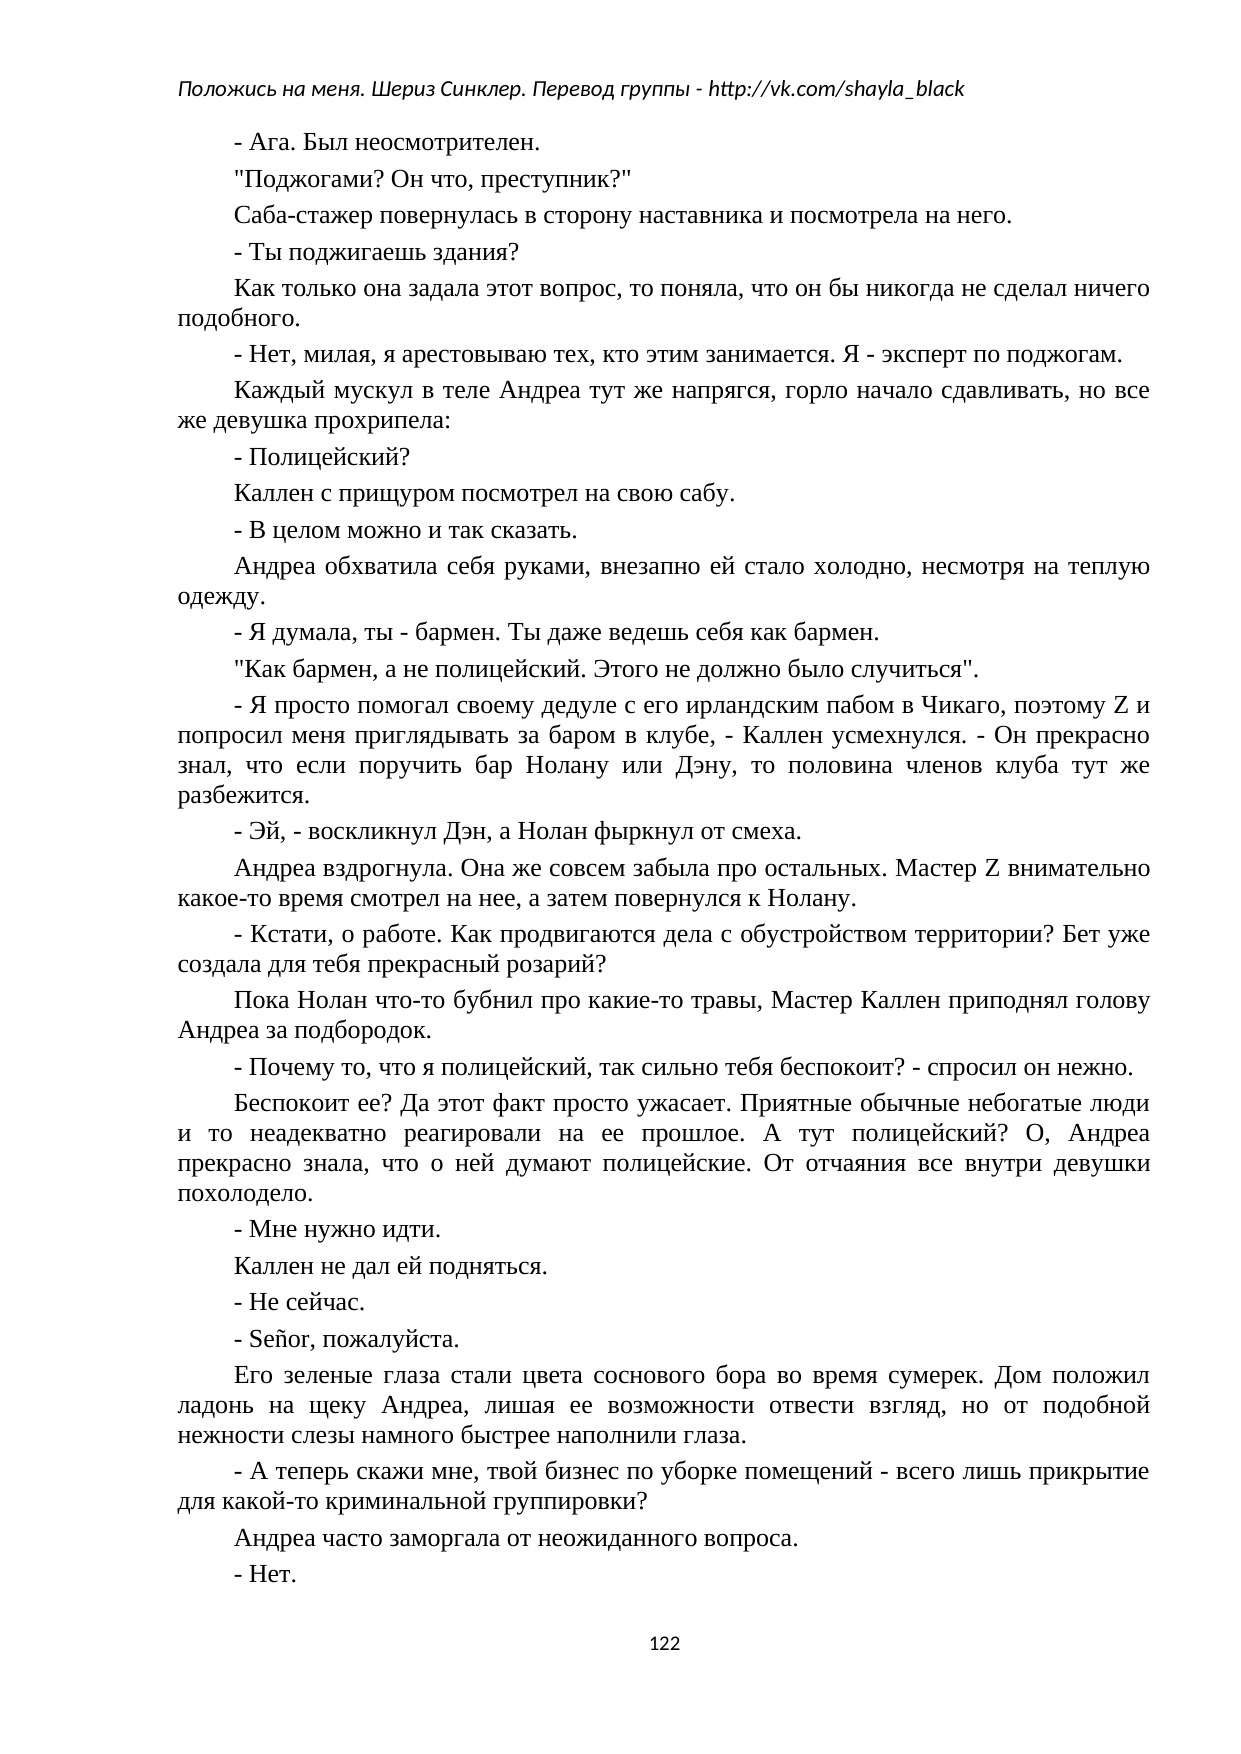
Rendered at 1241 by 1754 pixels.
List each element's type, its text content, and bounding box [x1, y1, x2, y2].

text - В целом можно и так сказать. [177, 514, 1152, 544]
text - Эй, - воскликнул Дэн, а Нолан фыркнул от смеха. [177, 815, 1152, 845]
text Каллен не дал ей подняться. [177, 1250, 1152, 1280]
text "Поджогами? Он что, преступник?" [177, 163, 1152, 193]
text - Мне нужно идти. [177, 1213, 1152, 1243]
text Его зеленые глаза стали цвета соснового бора во время сумерек. Дом положил ладонь на щеку Андреа, лишая ее возможности отвести взгляд, но от подобной нежности слезы намного быстрее наполнили глаза. [177, 1359, 1152, 1449]
text - Ага. Был неосмотрителен. [177, 126, 1152, 156]
text Пока Нолан что-то бубнил про какие-то травы, Мастер Каллен приподнял голову Андреа за подбородок. [177, 984, 1152, 1044]
text - Я думала, ты - бармен. Ты даже ведешь себя как бармен. [177, 616, 1152, 646]
text - Señor, пожалуйста. [177, 1323, 1152, 1353]
text - Кстати, о работе. Как продвигаются дела с обустройством территории? Бет уже создала для тебя прекрасный розарий? [177, 918, 1152, 978]
text - Нет. [177, 1558, 1152, 1588]
text - Почему то, что я полицейский, так сильно тебя беспокоит? - спросил он нежно. [177, 1051, 1152, 1081]
text Андреа часто заморгала от неожиданного вопроса. [177, 1522, 1152, 1552]
text - Ты поджигаешь здания? [177, 236, 1152, 266]
text Андреа обхватила себя руками, внезапно ей стало холодно, несмотря на теплую одежду. [177, 550, 1152, 610]
text Беспокоит ее? Да этот факт просто ужасает. Приятные обычные небогатые люди и то неадекватно реагировали на ее прошлое. А тут полицейский? О, Андреа прекрасно знала, что о ней думают полицейские. От отчаяния все внутри девушки похолодело. [177, 1087, 1152, 1207]
text Саба-стажер повернулась в сторону наставника и посмотрела на него. [177, 199, 1152, 229]
text Как только она задала этот вопрос, то поняла, что он бы никогда не сделал ничего подобного. [177, 272, 1152, 332]
text - Не сейчас. [177, 1286, 1152, 1316]
text - А теперь скажи мне, твой бизнес по уборке помещений - всего лишь прикрытие для какой-то криминальной группировки? [177, 1455, 1152, 1515]
text Каждый мускул в теле Андреа тут же напрягся, горло начало сдавливать, но все же девушка прохрипела: [177, 374, 1152, 434]
text Каллен с прищуром посмотрел на свою сабу. [177, 477, 1152, 507]
text Андреа вздрогнула. Она же совсем забыла про остальных. Мастер Z внимательно какое-то время смотрел на нее, а затем повернулся к Нолану. [177, 852, 1152, 912]
text - Нет, милая, я арестовываю тех, кто этим занимается. Я - эксперт по поджогам. [177, 338, 1152, 368]
text - Полицейский? [177, 441, 1152, 471]
text - Я просто помогал своему дедуле с его ирландским пабом в Чикаго, поэтому Z и попросил меня приглядывать за баром в клубе, - Каллен усмехнулся. - Он прекрасно знал, что если поручить бар Нолану или Дэну, то половина членов клуба тут же разбежится. [177, 689, 1152, 809]
text "Как бармен, а не полицейский. Этого не должно было случиться". [177, 653, 1152, 683]
